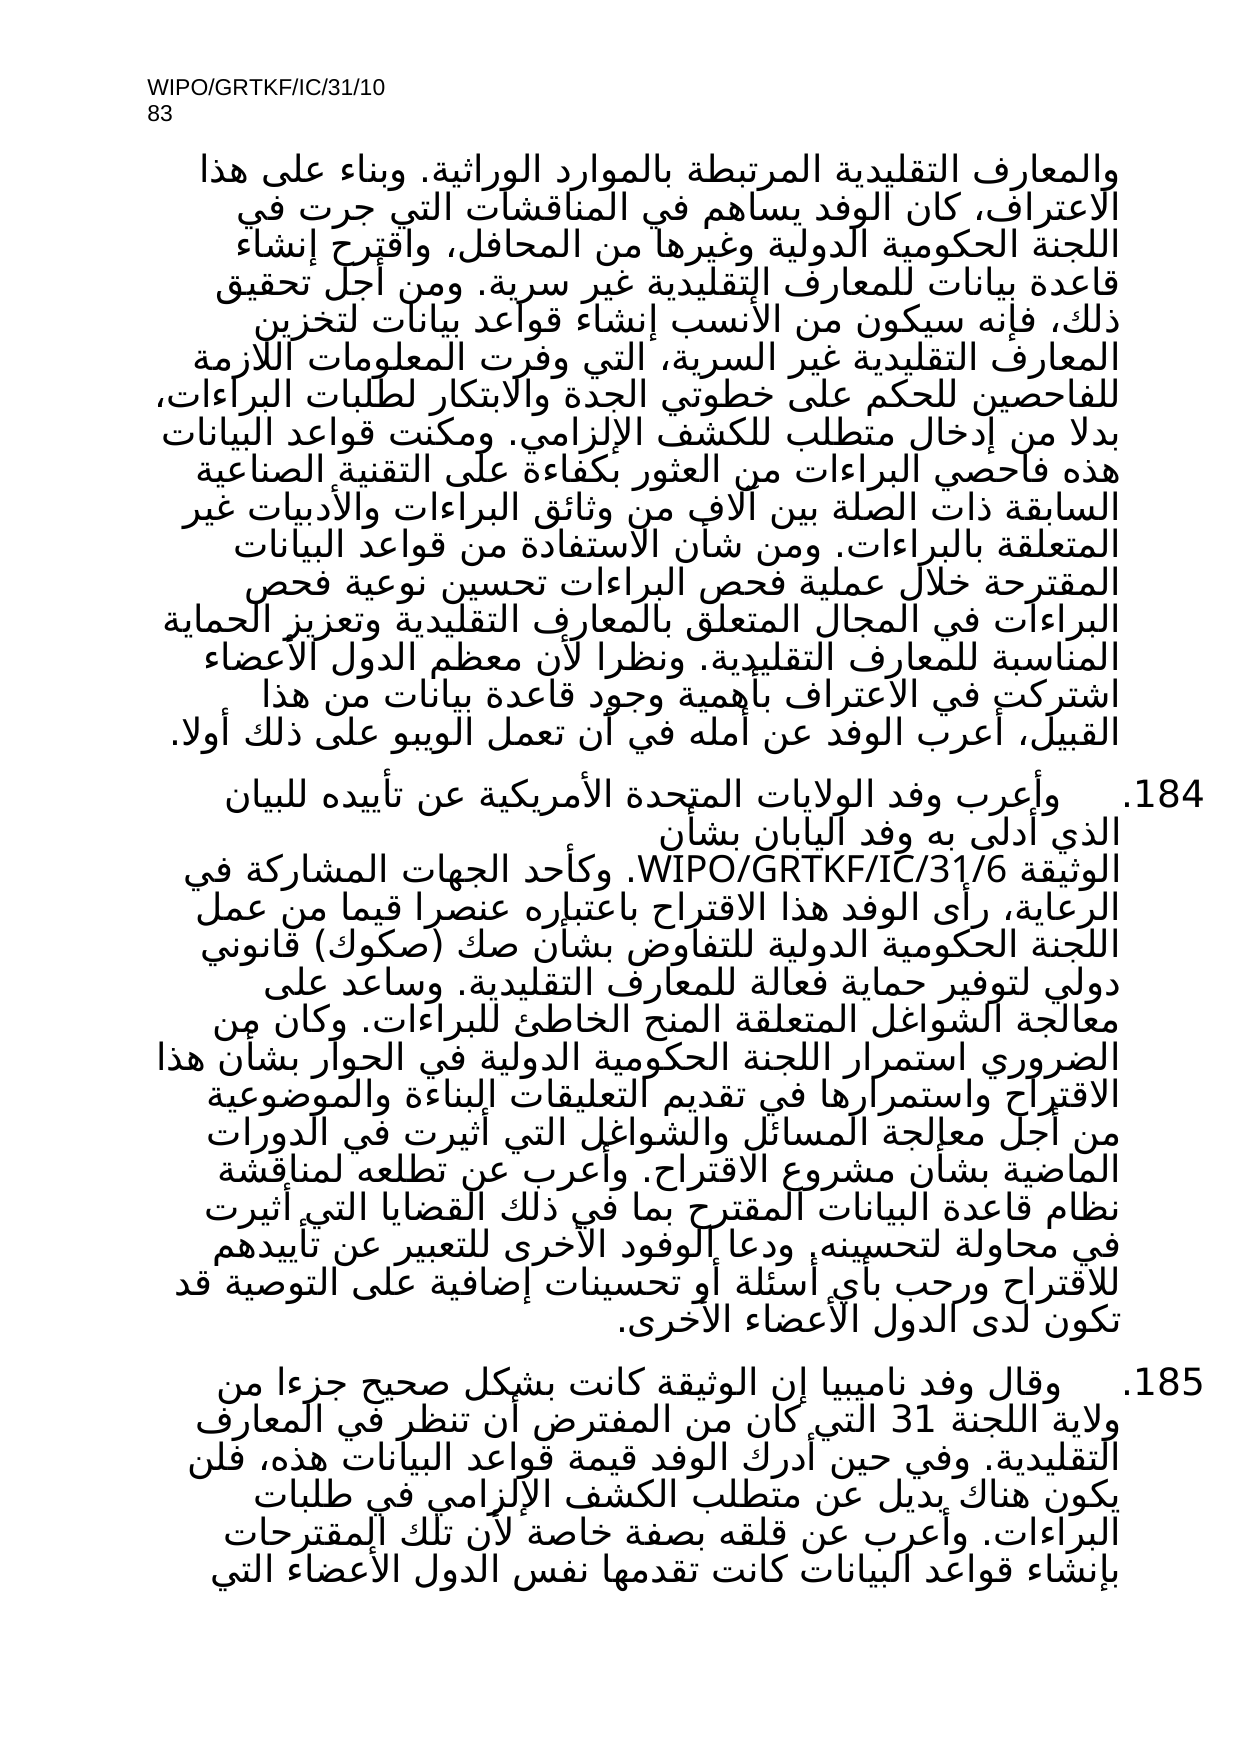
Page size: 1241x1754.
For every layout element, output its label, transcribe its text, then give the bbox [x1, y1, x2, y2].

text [147, 153, 1122, 753]
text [147, 1365, 1122, 1590]
text وأعرب وفد الولايات المتحدة الأمريكية عن تأييده للبيان الذي أدلى به وفد اليابان بشأن الوثيقة WIPO/GRTKF/IC/31/6. وكأحد الجهات المشاركة في الرعاية، رأى الوفد هذا الاقتراح باعتباره عنصرا قيما من عمل اللجنة الحكومية الدولية للتفاوض بشأن صك (صكوك) قانوني دولي لتوفير حماية فعالة للمعارف التقليدية. وساعد على معالجة الشواغل المتعلقة المنح الخاطئ للبراءات. وكان من الضروري استمرار اللجنة الحكومية الدولية في الحوار بشأن هذا الاقتراح واستمرارها في تقديم التعليقات البناءة والموضوعية من أجل معالجة المسائل والشواغل التي أثيرت في الدورات الماضية بشأن مشروع الاقتراح. وأعرب عن تطلعه لمناقشة نظام قاعدة البيانات المقترح بما في ذلك القضايا التي أثيرت في محاولة لتحسينه. ودعا الوفود الأخرى للتعبير عن تأييدهم للاقتراح ورحب بأي أسئلة أو تحسينات إضافية على التوصية قد تكون لدى الدول الأعضاء الأخرى. [147, 778, 1122, 1340]
